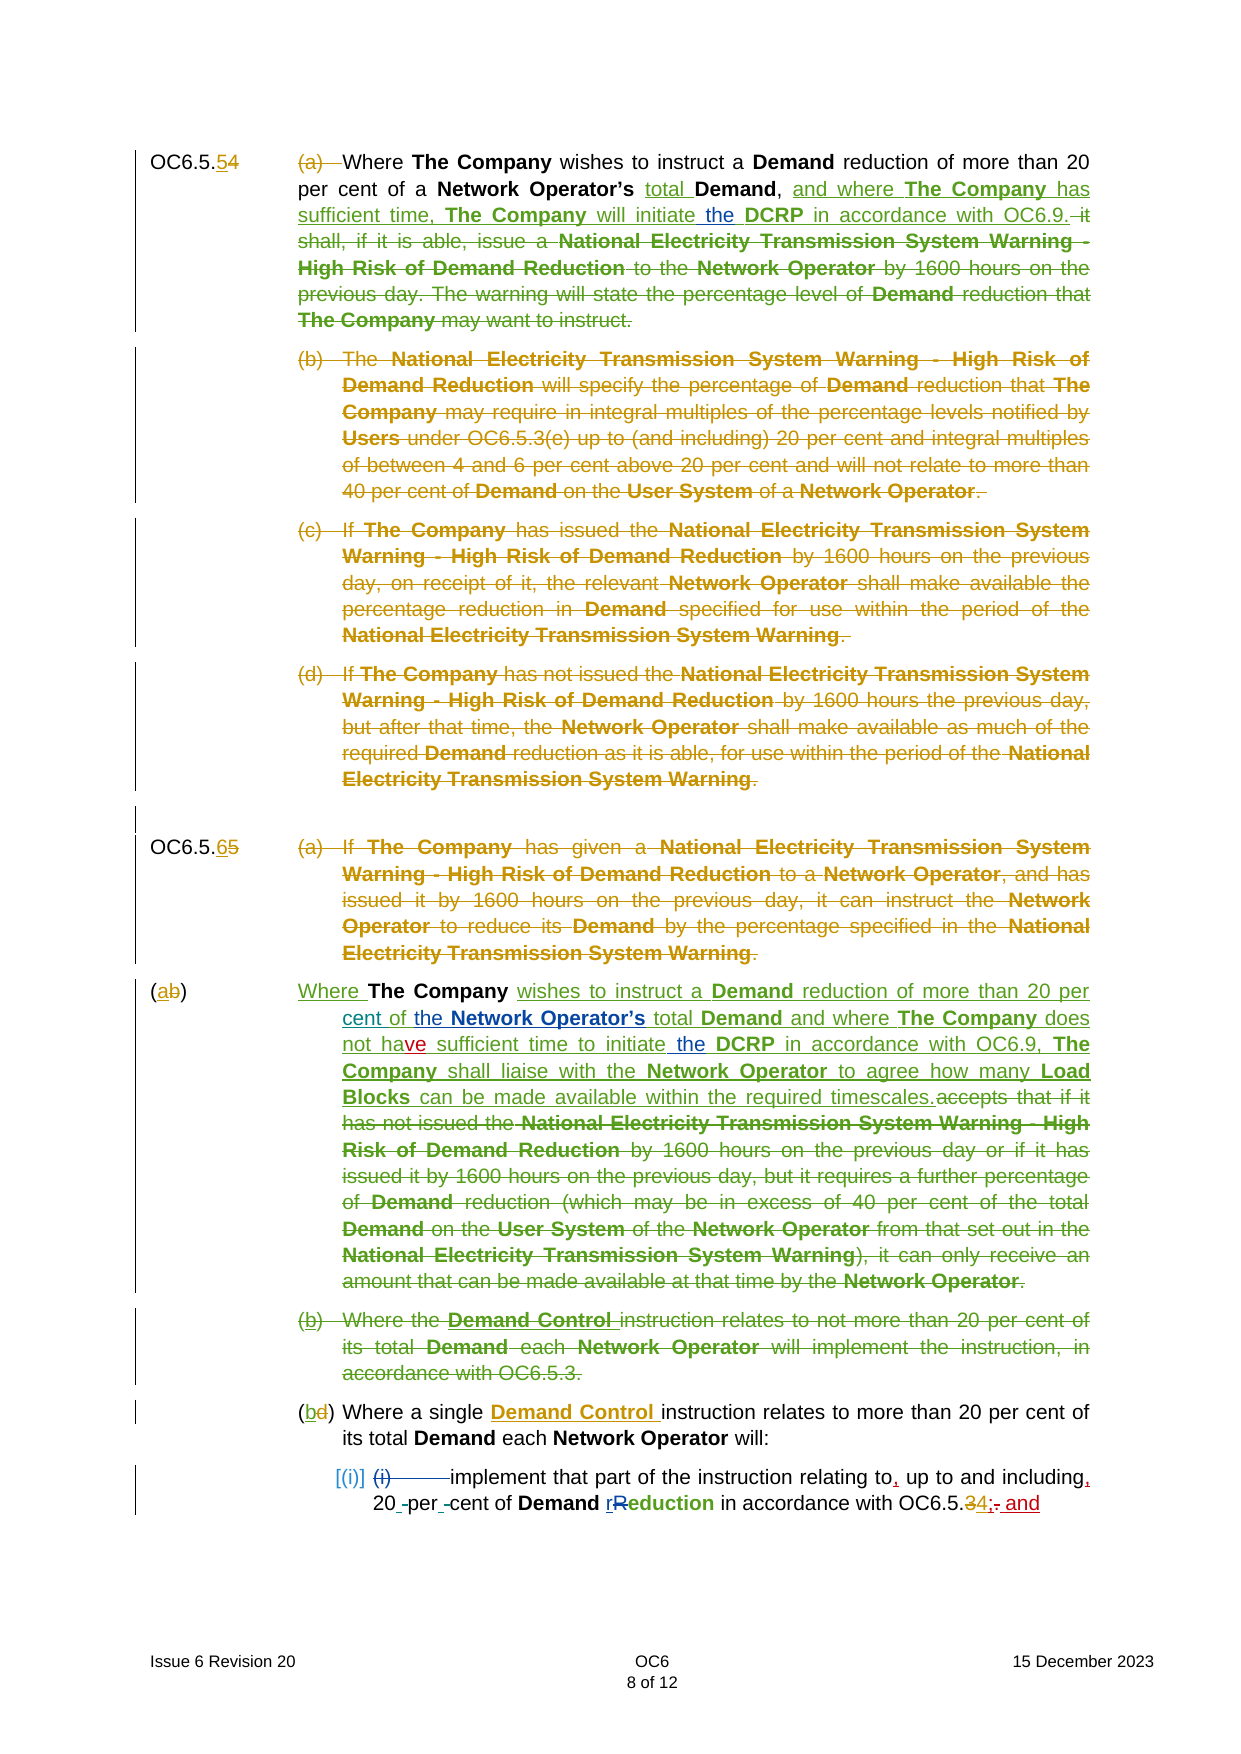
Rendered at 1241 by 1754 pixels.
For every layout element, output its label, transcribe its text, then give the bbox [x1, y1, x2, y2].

text () The Company [150, 979, 1090, 1293]
text () Where a single instruction relates to more than 20 per cent of its total Demand each Network Operator will: [298, 1400, 1090, 1450]
text OC6.5. [150, 835, 1090, 964]
list implement that part of the instruction relating to up to and including 20percent of Demand eduction in accordance with OC6.5. [335, 1465, 1090, 1515]
text OC6.5. Where The Company wishes to instruct a Demand reduction of more than 20 per cent of a Network Operator’s Demand, [150, 150, 1090, 332]
